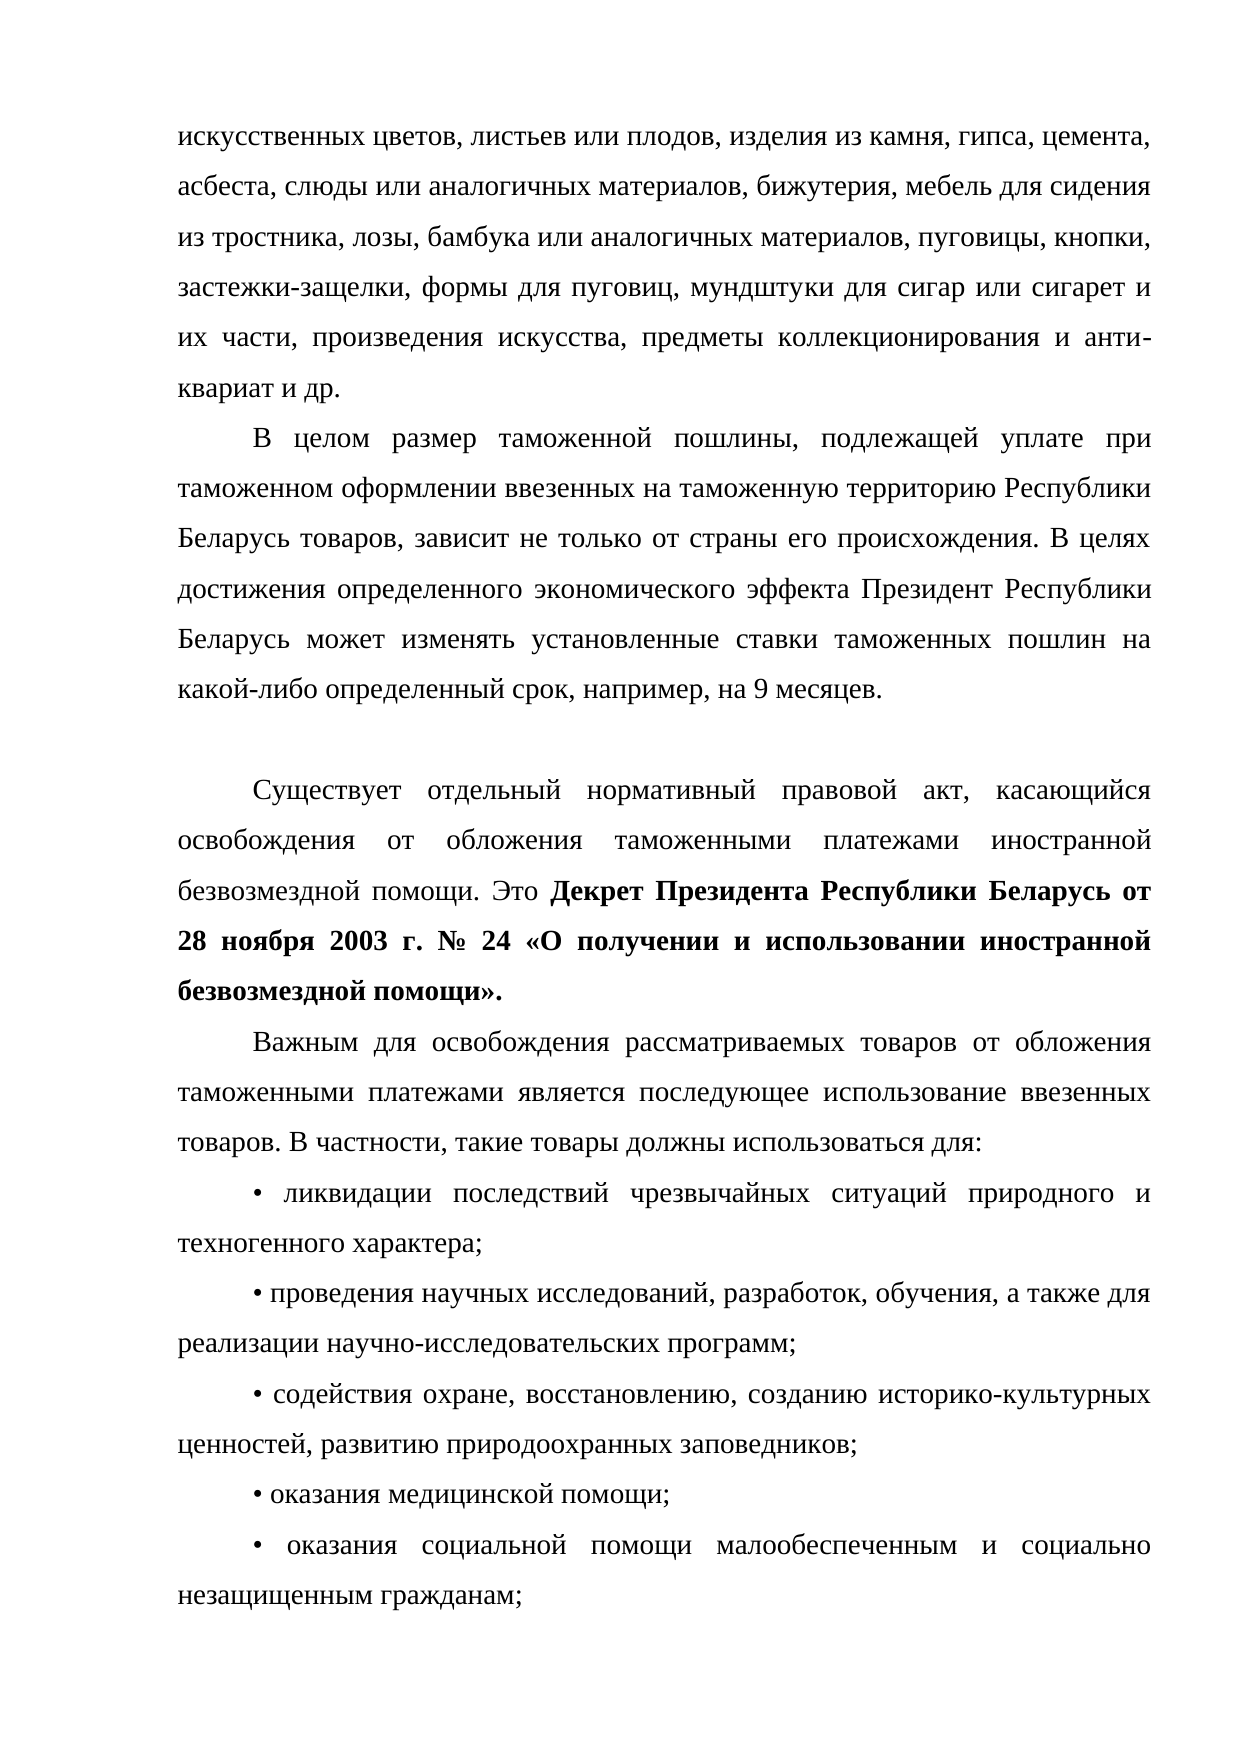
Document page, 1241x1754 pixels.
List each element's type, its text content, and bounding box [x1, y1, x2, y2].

text Важным для освобождения рассматриваемых товаров от обложения таможенными платежами является последующее использование ввезенных товаров. В частности, такие товары должны использоваться для: [177, 1024, 1152, 1158]
text • содействия охране, восстановлению, созданию историко-культурных ценностей, развитию природоохранных заповедников; [177, 1376, 1152, 1460]
text Существует отдельный нормативный правовой акт, касающийся освобождения от обложения таможенными платежами иностранной безвозмездной помощи. Это Декрет Президента Республики Беларусь от 28 ноября 2003 г. № 24 «О получении и использовании иностранной безвозмездной помощи». [177, 772, 1152, 1007]
text • оказания медицинской помощи; [177, 1477, 1152, 1510]
text • оказания социальной помощи малообеспеченным и социально незащищенным гражданам; [177, 1527, 1152, 1611]
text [177, 118, 1152, 403]
text В целом размер таможенной пошлины, подлежащей уплате при таможенном оформлении ввезенных на таможенную территорию Республики Беларусь товаров, зависит не только от страны его происхождения. В целях достижения определенного экономического эффекта Президент Республики Беларусь может изменять установленные ставки таможенных пошлин на какой-либо определенный срок, например, на 9 месяцев. [177, 420, 1152, 705]
text • проведения научных исследований, разработок, обучения, а также для реализации научно-исследовательских программ; [177, 1275, 1152, 1359]
text • ликвидации последствий чрезвычайных ситуаций природного и техногенного характера; [177, 1175, 1152, 1258]
